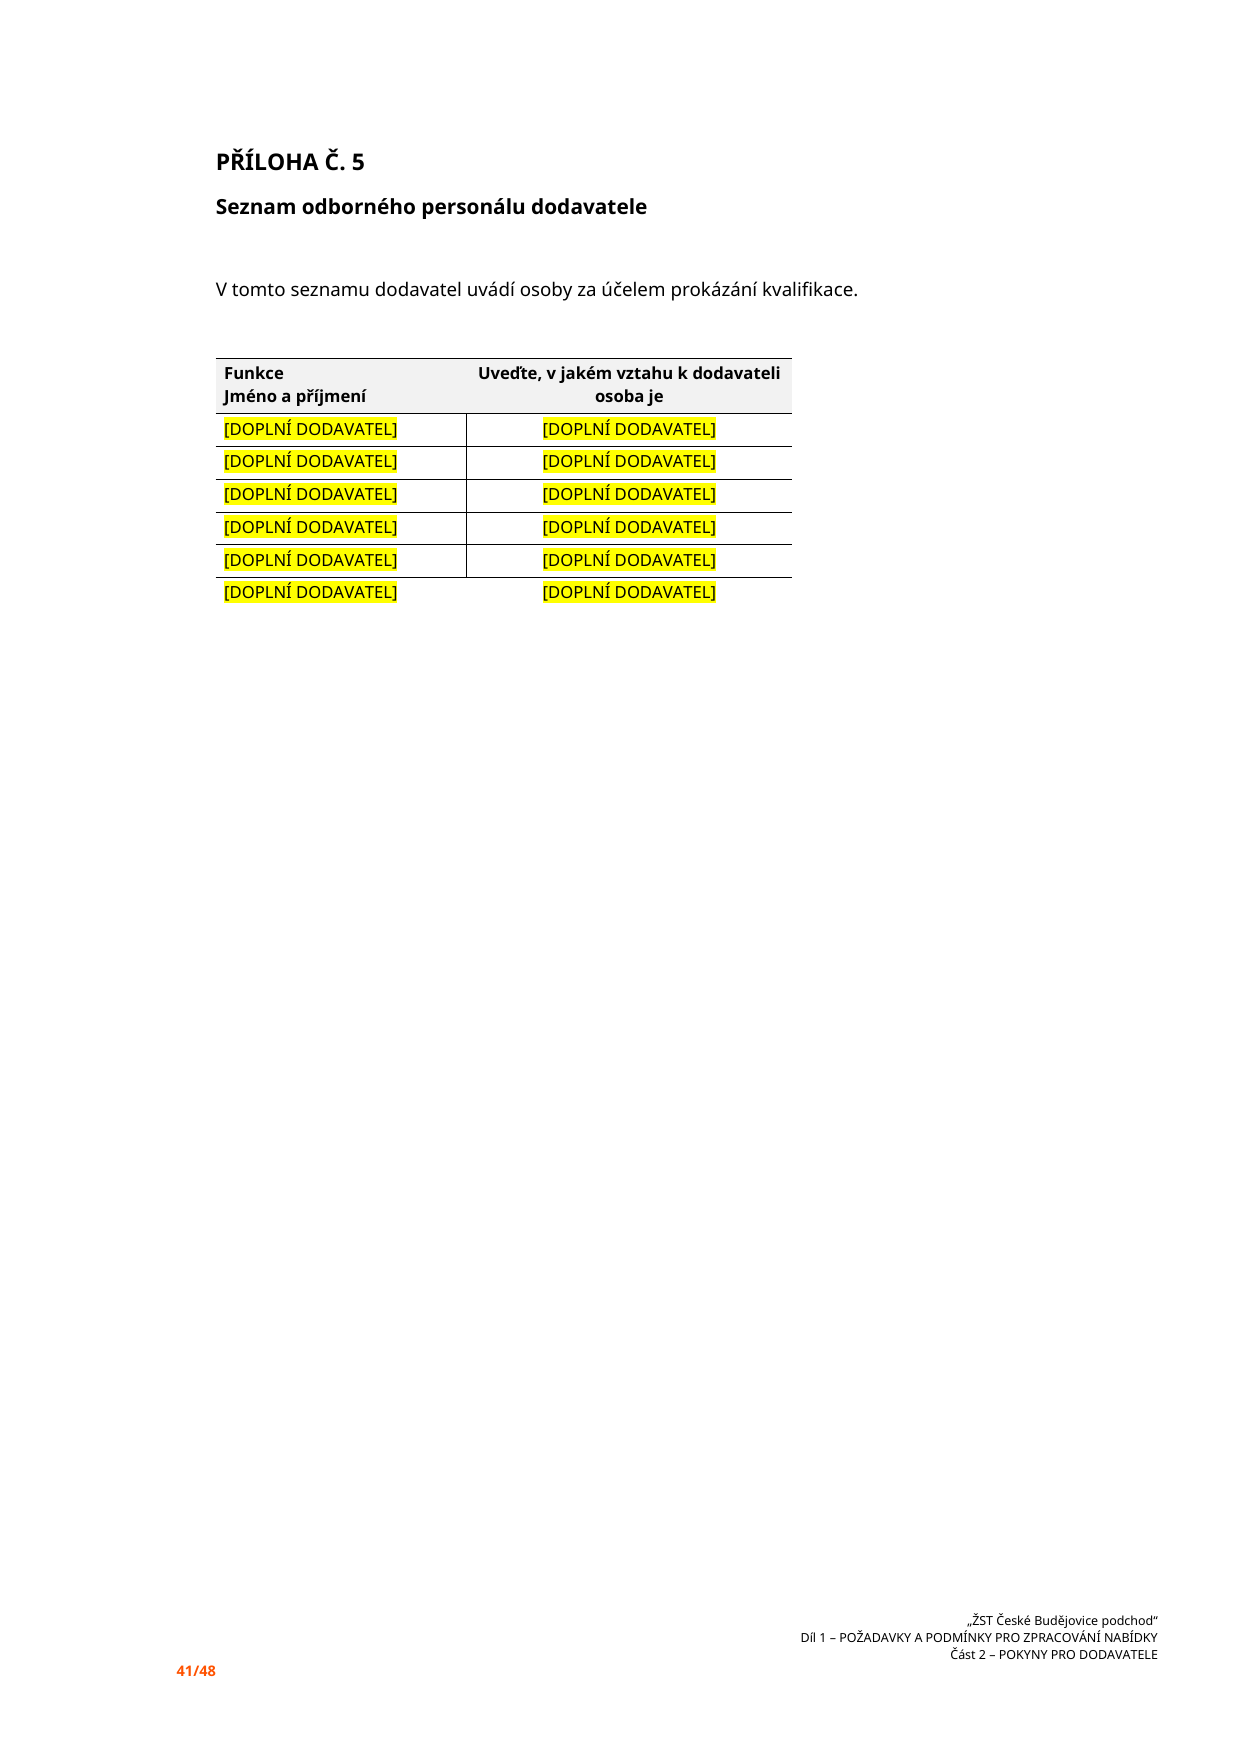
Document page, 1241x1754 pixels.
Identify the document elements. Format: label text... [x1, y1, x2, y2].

table_cell [DOPLNÍ DODAVATEL] [467, 513, 792, 544]
table_cell [DOPLNÍ DODAVATEL] [216, 578, 467, 609]
table_cell [DOPLNÍ DODAVATEL] [216, 545, 466, 577]
table_cell [DOPLNÍ DODAVATEL] [216, 480, 466, 511]
table_header Uveďte, v jakém vztahu k dodavateli osoba je [467, 359, 792, 413]
text Příloha č. 5 [216, 146, 1122, 177]
table_cell [DOPLNÍ DODAVATEL] [467, 447, 792, 479]
table_cell [DOPLNÍ DODAVATEL] [216, 414, 466, 446]
table_cell [DOPLNÍ DODAVATEL] [467, 545, 792, 577]
table_cell [DOPLNÍ DODAVATEL] [216, 447, 466, 479]
table_cell [DOPLNÍ DODAVATEL] [467, 414, 792, 446]
text Seznam odborného personálu dodavatele [216, 192, 1122, 221]
table_header Funkce Jméno a příjmení [216, 359, 467, 413]
text V tomto seznamu dodavatel uvádí osoby za účelem prokázání kvalifikace. [216, 277, 1122, 302]
table_cell [DOPLNÍ DODAVATEL] [216, 513, 466, 544]
table_cell [DOPLNÍ DODAVATEL] [467, 480, 792, 511]
table_cell [DOPLNÍ DODAVATEL] [467, 578, 792, 609]
